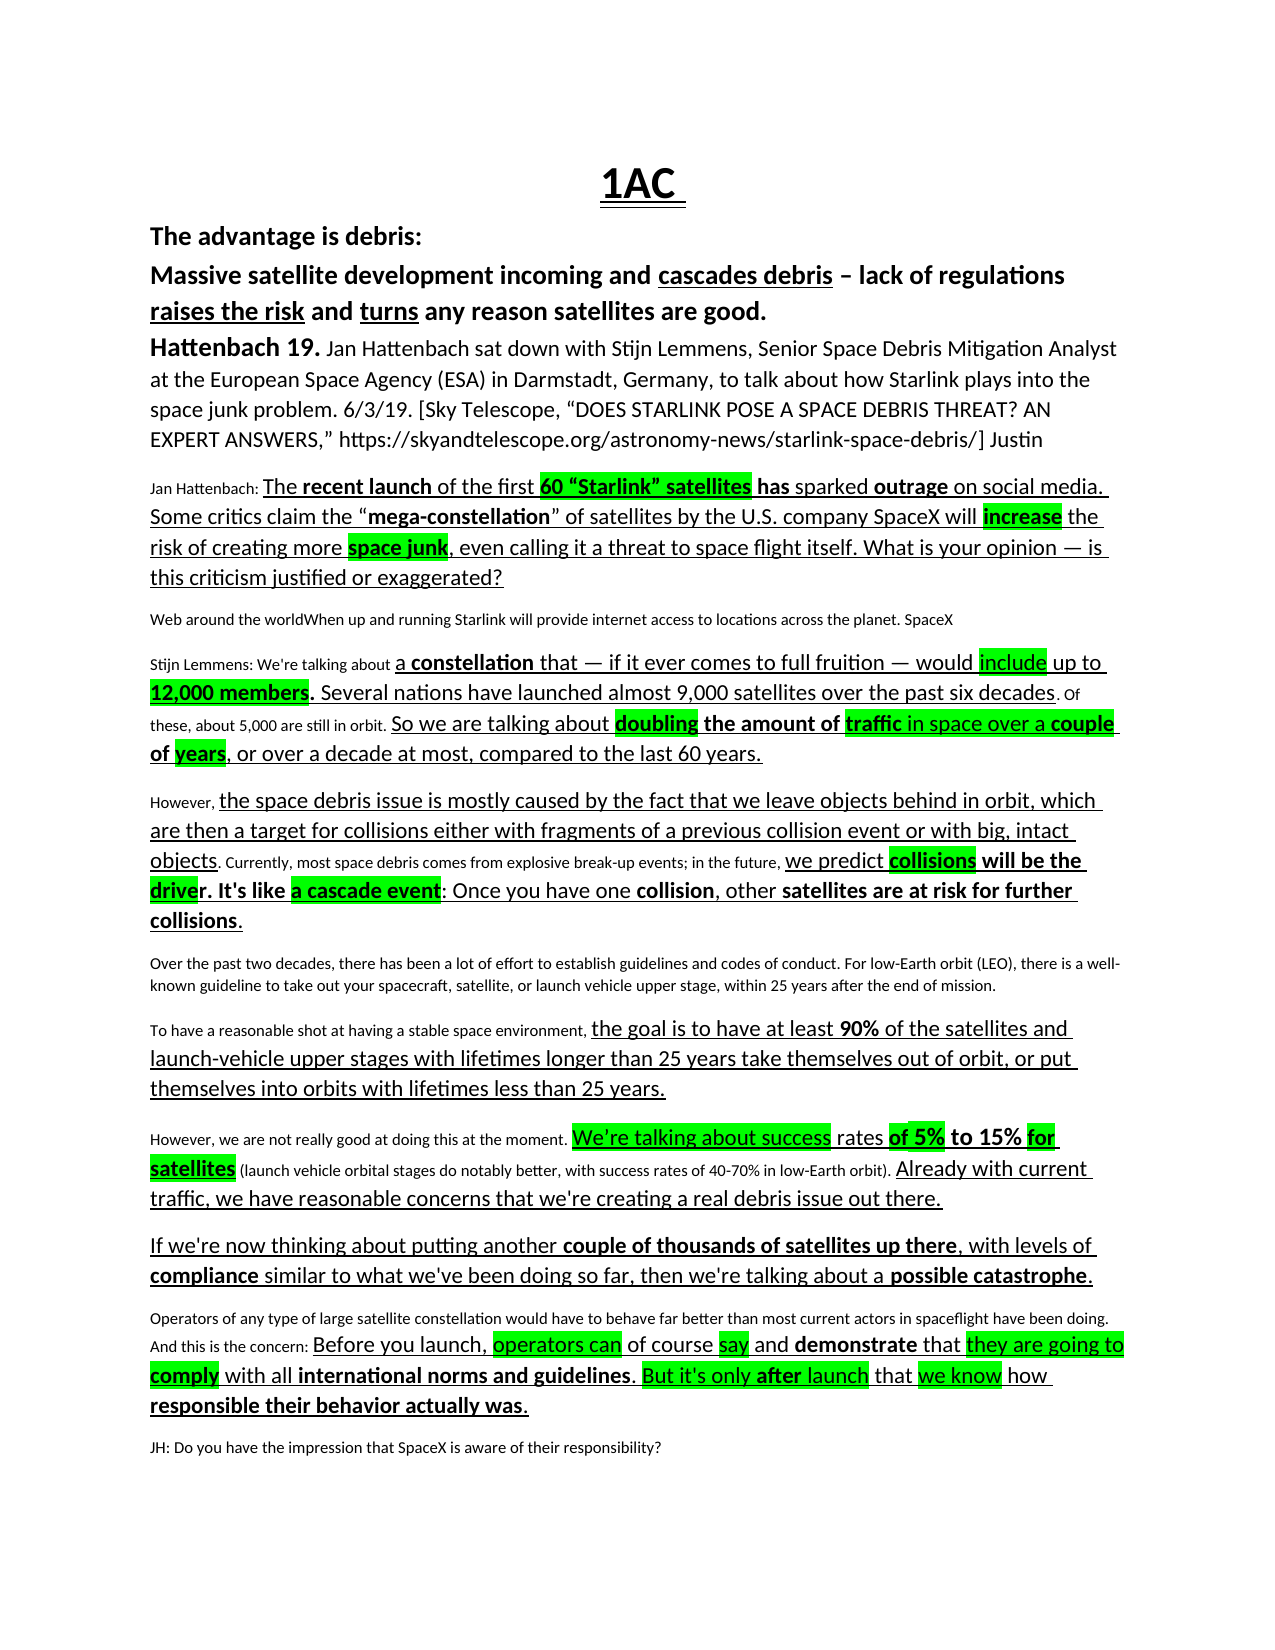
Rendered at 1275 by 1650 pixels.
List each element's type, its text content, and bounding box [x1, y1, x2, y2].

text To have a reasonable shot at having a stable space environment, the goal is to have at least 90% of the satellites and launch-vehicle upper stages with lifetimes longer than 25 years take themselves out of orbit, or put themselves into orbits with lifetimes less than 25 years. [150, 1014, 1125, 1102]
text However, we are not really good at doing this at the moment. We’re talking about success rates of 5% to 15% for satellites (launch vehicle orbital stages do notably better, with success rates of 40-70% in low-Earth orbit). Already with current traffic, we have reasonable concerns that we're creating a real debris issue out there. [150, 1121, 1125, 1212]
text If we're now thinking about putting another couple of thousands of satellites up there, with levels of compliance similar to what we've been doing so far, then we're talking about a possible catastrophe. [150, 1231, 1125, 1289]
subtitle The advantage is debris: [150, 219, 1125, 252]
text Stijn Lemmens: We're talking about a constellation that — if it ever comes to full fruition — would include up to 12,000 members. Several nations have launched almost 9,000 satellites over the past six decades. Of these, about 5,000 are still in orbit. So we are talking about doubling the amount of traffic in space over a couple of years, or over a decade at most, compared to the last 60 years. [150, 648, 1125, 767]
subtitle 1AC [150, 154, 1125, 210]
text Hattenbach 19. Jan Hattenbach sat down with Stijn Lemmens, Senior Space Debris Mitigation Analyst at the European Space Agency (ESA) in Darmstadt, Germany, to talk about how Starlink plays into the space junk problem. 6/3/19. [Sky Telescope, “DOES STARLINK POSE A SPACE DEBRIS THREAT? AN EXPERT ANSWERS,” https://skyandtelescope.org/astronomy-news/starlink-space-debris/] Justin [150, 330, 1125, 453]
text Over the past two decades, there has been a lot of effort to establish guidelines and codes of conduct. For low-Earth orbit (LEO), there is a well-known guideline to take out your spacecraft, satellite, or launch vehicle upper stage, within 25 years after the end of mission. [150, 953, 1125, 996]
text Web around the worldWhen up and running Starlink will provide internet access to locations across the planet. SpaceX [150, 610, 1125, 630]
text JH: Do you have the impression that SpaceX is aware of their responsibility? [150, 1438, 1125, 1458]
text Jan Hattenbach: The recent launch of the first 60 “Starlink” satellites has sparked outrage on social media. Some critics claim the “mega-constellation” of satellites by the U.S. company SpaceX will increase the risk of creating more space junk, even calling it a threat to space flight itself. What is your opinion — is this criticism justified or exaggerated? [150, 472, 1125, 591]
text Operators of any type of large satellite constellation would have to behave far better than most current actors in spaceflight have been doing. And this is the concern: Before you launch, operators can of course say and demonstrate that they are going to comply with all international norms and guidelines. But it's only after launch that we know how responsible their behavior actually was. [150, 1308, 1125, 1419]
text However, the space debris issue is mostly caused by the fact that we leave objects behind in orbit, which are then a target for collisions either with fragments of a previous collision event or with big, intact objects. Currently, most space debris comes from explosive break-up events; in the future, we predict collisions will be the driver. It's like a cascade event: Once you have one collision, other satellites are at risk for further collisions. [150, 786, 1125, 934]
subtitle Massive satellite development incoming and cascades debris – lack of regulations raises the risk and turns any reason satellites are good. [150, 258, 1125, 327]
